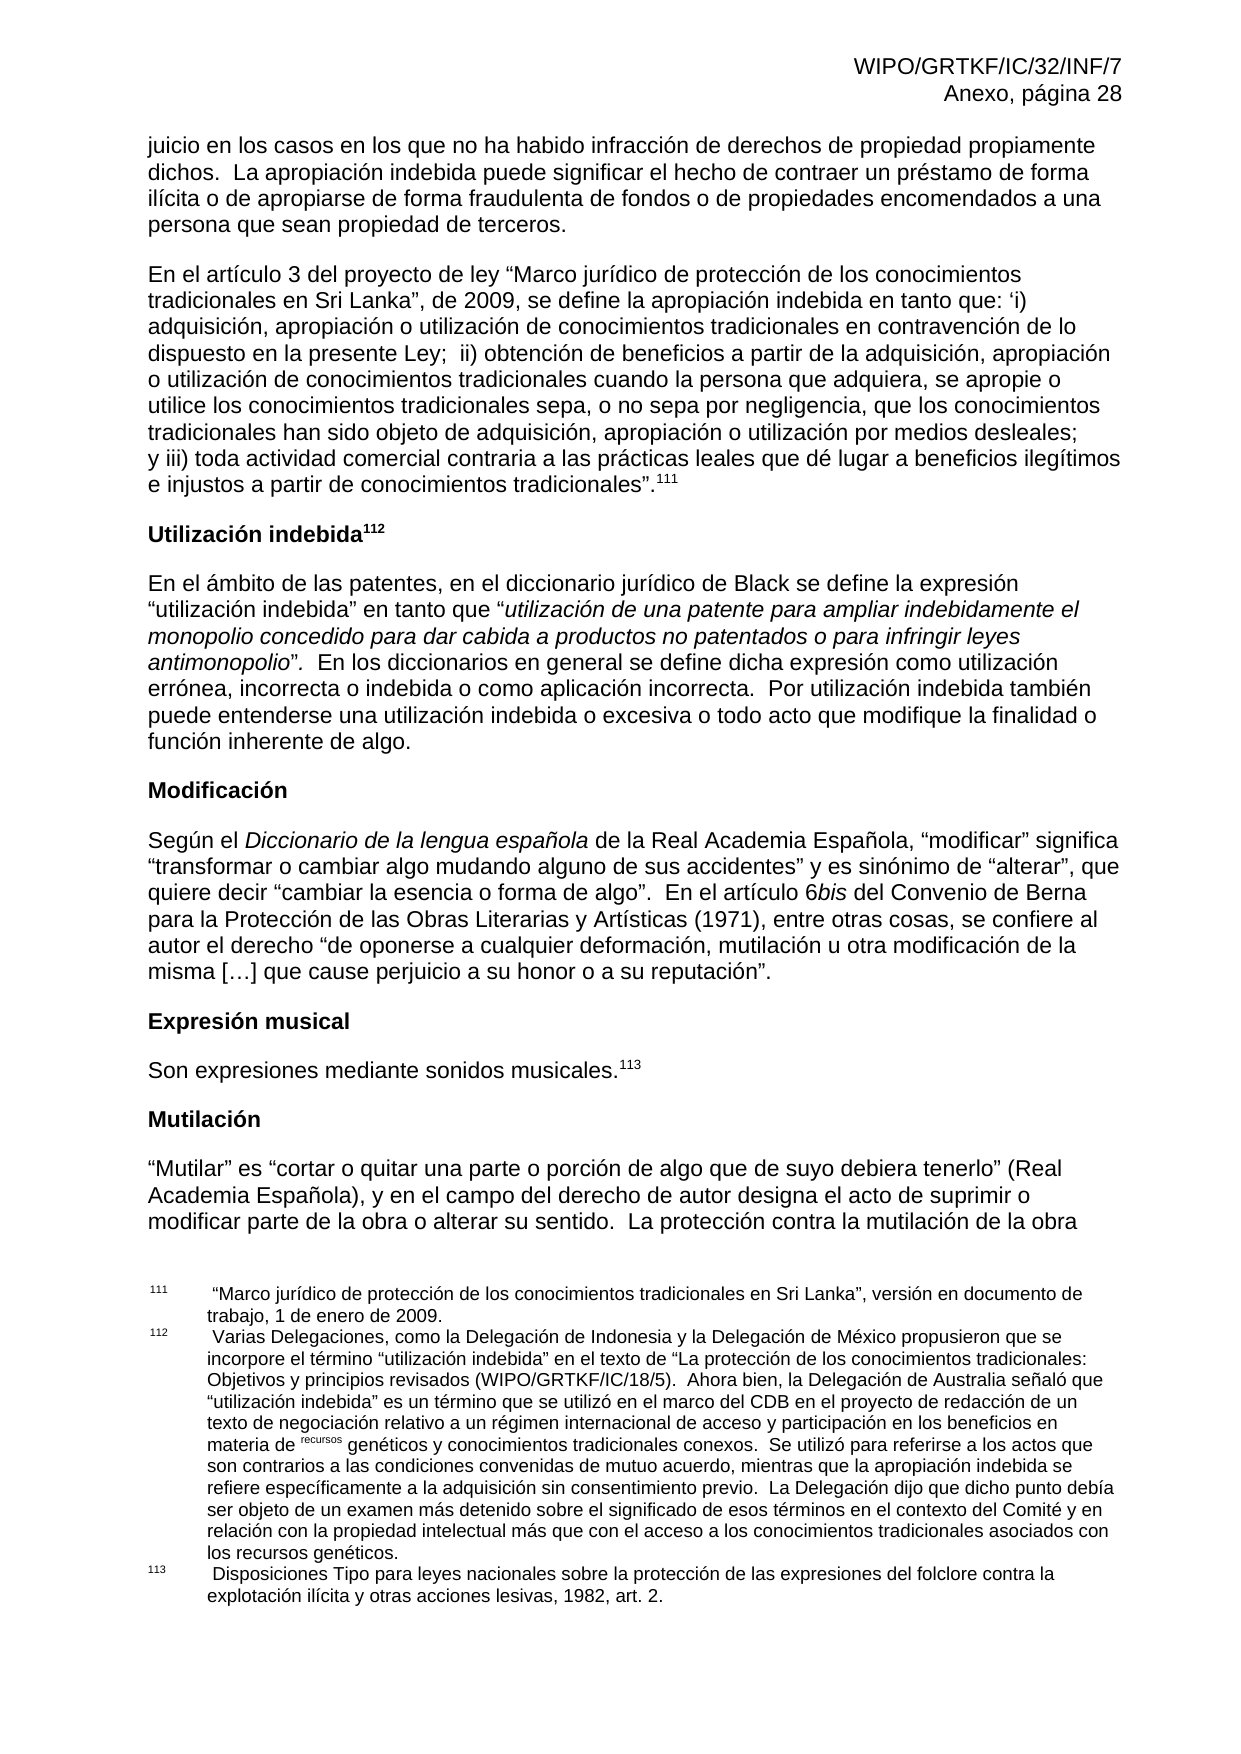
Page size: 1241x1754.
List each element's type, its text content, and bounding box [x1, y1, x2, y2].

list En el ámbito de las patentes, en el diccionario jurídico de Black se define la expresión “utilización indebida” en tanto que “utilización de una patente para ampliar indebidamente el monopolio concedido para dar cabida a productos no patentados o para infringir leyes antimonopolio”. En los diccionarios en general se define dicha expresión como utilización errónea, incorrecta o indebida o como aplicación incorrecta. Por utilización indebida también puede entenderse una utilización indebida o excesiva o todo acto que modifique la finalidad o función inherente de algo. [148, 570, 1122, 754]
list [148, 132, 1122, 238]
list Expresión musical [148, 1008, 1122, 1034]
list Según el Diccionario de la lengua española de la Real Academia Española, “modificar” significa “transformar o cambiar algo mudando alguno de sus accidentes” y es sinónimo de “alterar”, que quiere decir “cambiar la esencia o forma de algo”. En el artículo 6bis del Convenio de Berna para la Protección de las Obras Literarias y Artísticas (1971), entre otras cosas, se confiere al autor el derecho “de oponerse a cualquier deformación, mutilación u otra modificación de la misma […] que cause perjuicio a su honor o a su reputación”. [148, 827, 1122, 985]
list Mutilación [148, 1106, 1122, 1132]
list Modificación [148, 777, 1122, 804]
list Son expresiones mediante sonidos musicales. [148, 1057, 1122, 1083]
list En el artículo 3 del proyecto de ley “Marco jurídico de protección de los conocimientos tradicionales en Sri Lanka”, de 2009, se define la apropiación indebida en tanto que: ‘i) adquisición, apropiación o utilización de conocimientos tradicionales en contravención de lo dispuesto en la presente Ley; ii) obtención de beneficios a partir de la adquisición, apropiación o utilización de conocimientos tradicionales cuando la persona que adquiera, se apropie o utilice los conocimientos tradicionales sepa, o no sepa por negligencia, que los conocimientos tradicionales han sido objeto de adquisición, apropiación o utilización por medios desleales; y iii) toda actividad comercial contraria a las prácticas leales que dé lugar a beneficios ilegítimos e injustos a partir de conocimientos tradicionales”. [148, 261, 1122, 498]
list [148, 1155, 1122, 1234]
list Utilización indebida [148, 521, 1122, 547]
